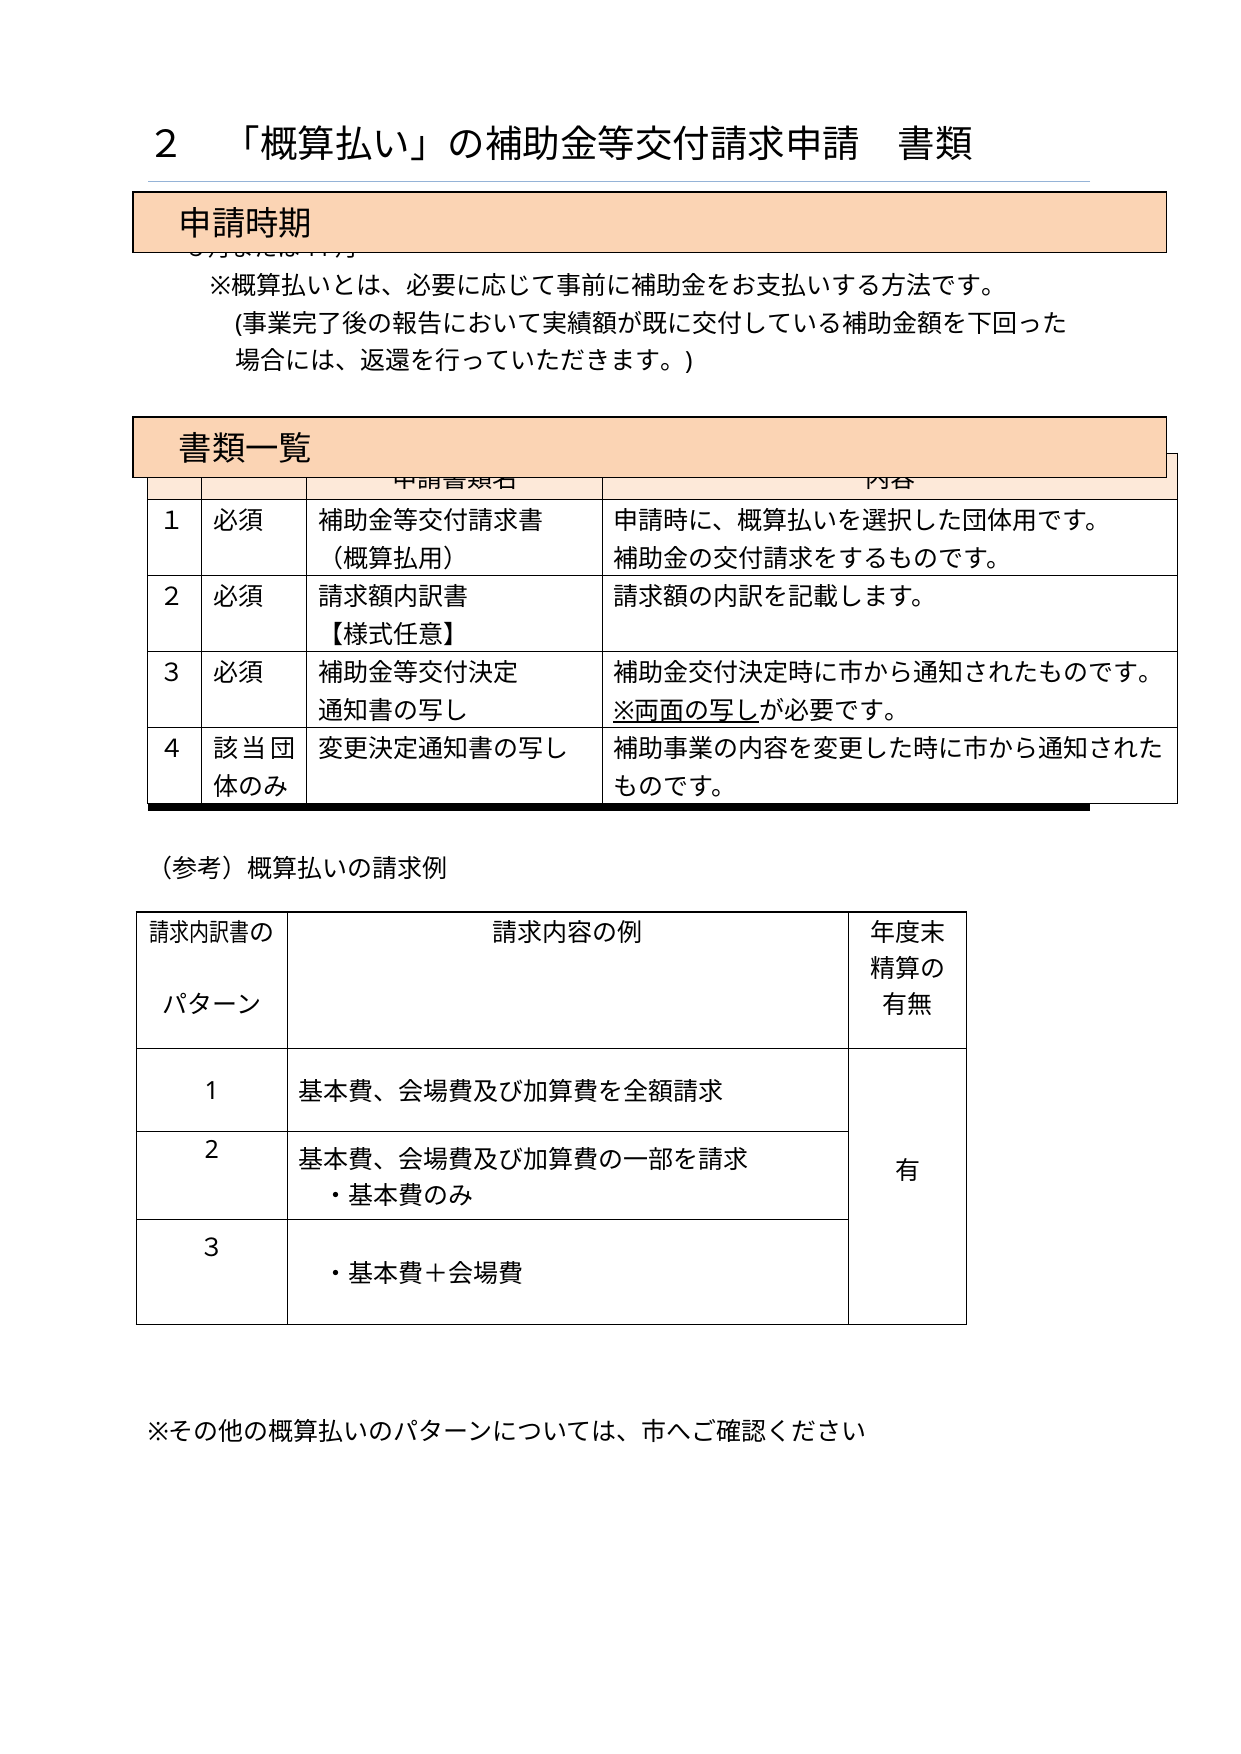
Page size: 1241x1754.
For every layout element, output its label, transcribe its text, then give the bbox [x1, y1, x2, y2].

text ※概算払いとは、必要に応じて事前に補助金をお支払いする方法です。 [148, 265, 1090, 303]
table_cell 補助事業の内容を変更した時に市から通知されたものです。 [603, 728, 1177, 803]
table_cell 補助金等交付決定 通知書の写し [307, 652, 602, 727]
table_header 請求内容の例 [288, 913, 848, 1047]
table_cell ３ [148, 652, 201, 727]
table_cell 申請時に、概算払いを選択した団体用です。 補助金の交付請求をするものです。 [603, 500, 1177, 575]
text (事業完了後の報告において実績額が既に交付している補助金額を下回った [148, 303, 1090, 340]
table_cell 請求額内訳書 【様式任意】 [307, 576, 602, 651]
table_cell 基本費、会場費及び加算費を全額請求 [288, 1049, 848, 1131]
table_cell 補助金交付決定時に市から通知されたものです。 ※両面の写しが必要です。 [603, 652, 1177, 727]
subtitle ２ 「概算払い」の補助金等交付請求申請 書類 [148, 104, 1090, 181]
table_cell 必須 [202, 500, 306, 575]
table_cell 基本費、会場費及び加算費の一部を請求 ・基本費のみ [288, 1132, 848, 1219]
table_header [148, 478, 201, 499]
table_cell ２ [148, 576, 201, 651]
table_cell ・基本費＋会場費 [288, 1220, 848, 1324]
table_header 年度末 精算の 有無 [849, 913, 966, 1047]
table_cell 変更決定通知書の写し [307, 728, 602, 803]
table_cell ３ [137, 1220, 287, 1324]
table_header [202, 478, 306, 499]
table_cell 2 [137, 1132, 287, 1219]
table_cell ４ [148, 728, 201, 803]
table_header 申請書類名 [307, 478, 602, 499]
table_header 内容 [603, 454, 1177, 499]
text 場合には、返還を行っていただきます。) [148, 340, 1090, 378]
table_cell 必須 [202, 576, 306, 651]
table_header 請求内訳書の パターン [137, 913, 287, 1047]
table_cell １ [148, 500, 201, 575]
table_cell 1 [137, 1049, 287, 1131]
table_cell 該当団体のみ [202, 728, 306, 803]
text （参考）概算払いの請求例 [148, 848, 1090, 886]
table_cell 有 [849, 1049, 966, 1324]
table_cell 補助金等交付請求書 （概算払用） [307, 500, 602, 575]
table_cell 請求額の内訳を記載します。 [603, 576, 1177, 651]
text ※その他の概算払いのパターンについては、市へご確認ください [148, 1411, 1090, 1448]
table_cell 必須 [202, 652, 306, 727]
